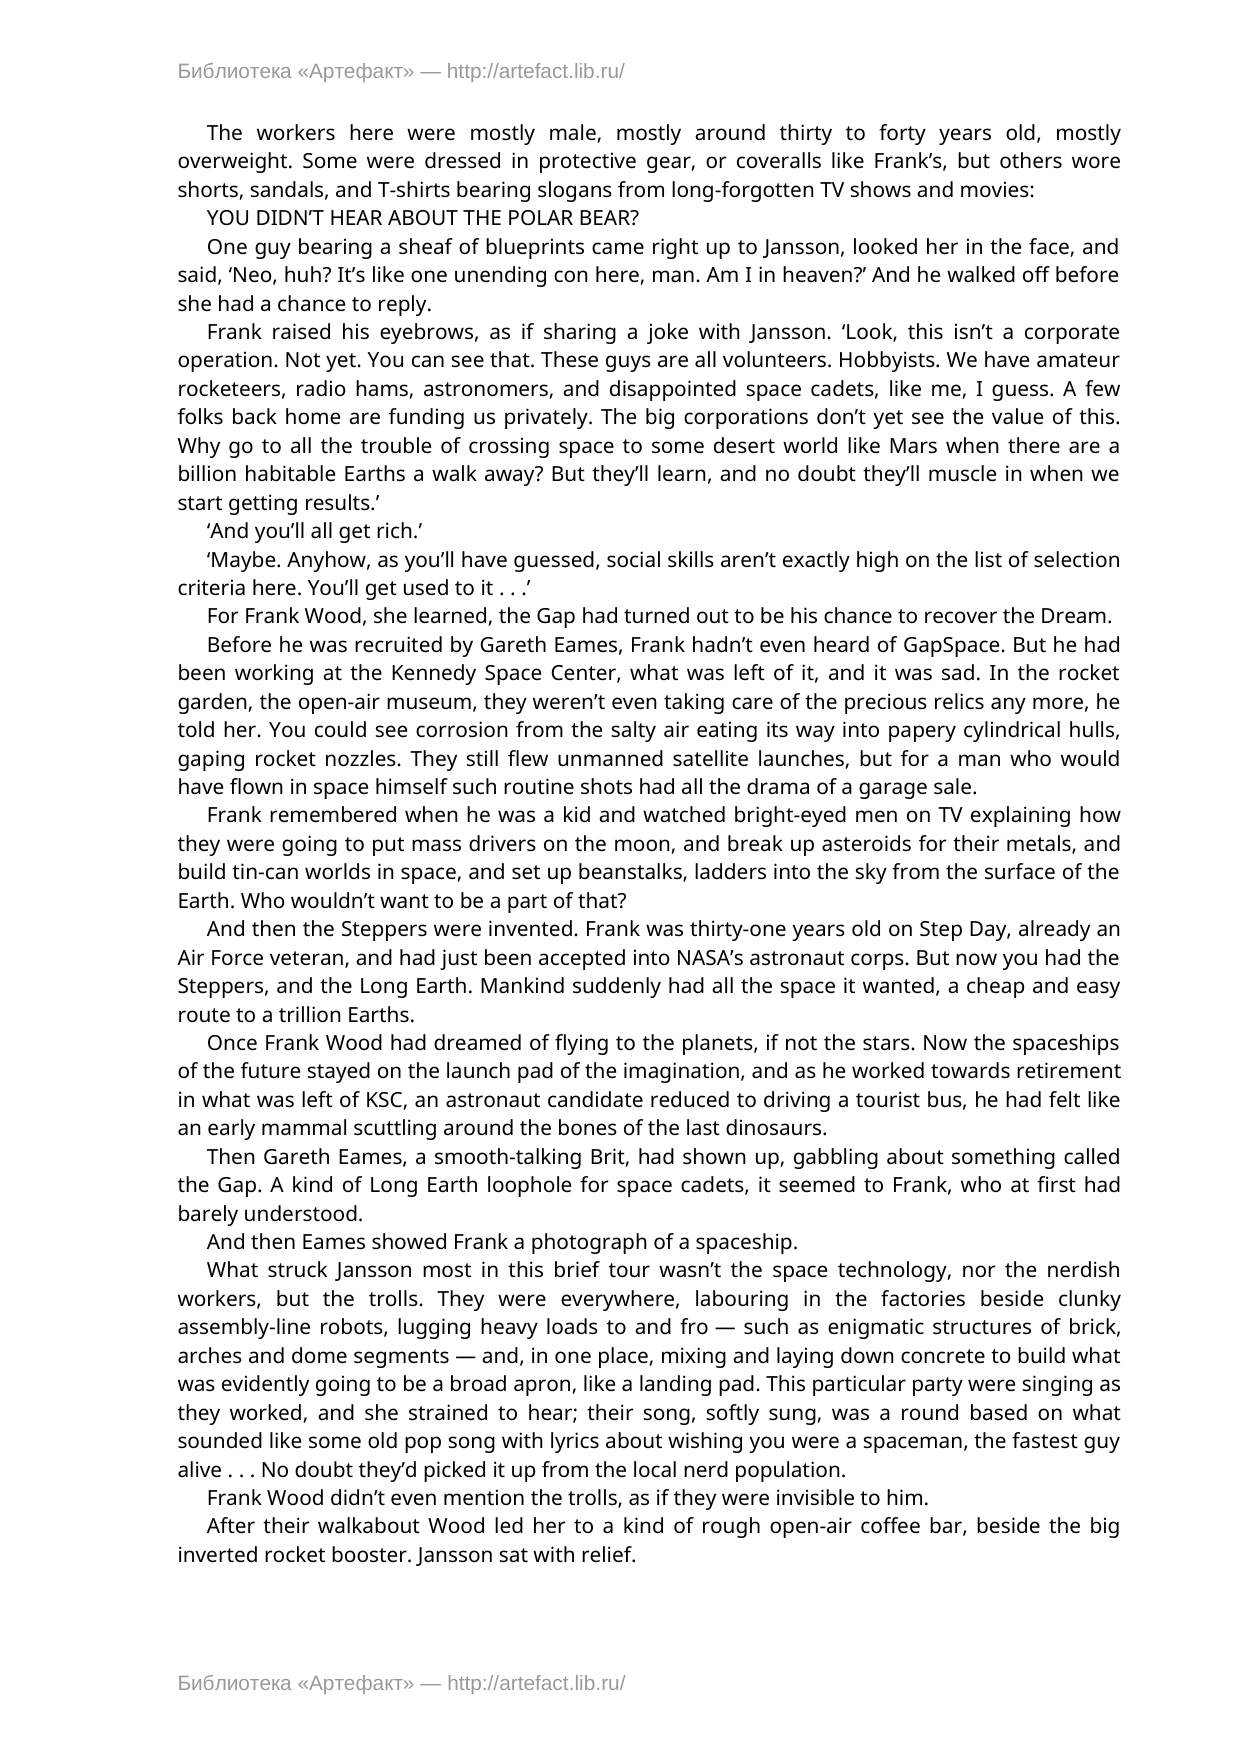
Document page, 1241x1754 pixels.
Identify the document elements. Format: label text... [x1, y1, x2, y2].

text For Frank Wood, she learned, the Gap had turned out to be his chance to recover the Dream. [177, 602, 1122, 630]
text One guy bearing a sheaf of blueprints came right up to Jansson, looked her in the face, and said, ‘Neo, huh? It’s like one unending con here, man. Am I in heaven?’ And he walked off before she had a chance to reply. [177, 232, 1122, 317]
text Frank remembered when he was a kid and watched bright-eyed men on TV explaining how they were going to put mass drivers on the moon, and break up asteroids for their metals, and build tin-can worlds in space, and set up beanstalks, ladders into the sky from the surface of the Earth. Who wouldn’t want to be a part of that? [177, 801, 1122, 914]
text What struck Jansson most in this brief tour wasn’t the space technology, nor the nerdish workers, but the trolls. They were everywhere, labouring in the factories beside clunky assembly-line robots, lugging heavy loads to and fro — such as enigmatic structures of brick, arches and dome segments — and, in one place, mixing and laying down concrete to build what was evidently going to be a broad apron, like a landing pad. This particular party were singing as they worked, and she strained to hear; their song, softly sung, was a round based on what sounded like some old pop song with lyrics about wishing you were a spaceman, the fastest guy alive . . . No doubt they’d picked it up from the local nerd population. [177, 1256, 1122, 1483]
text Frank Wood didn’t even mention the trolls, as if they were invisible to him. [177, 1483, 1122, 1512]
text The workers here were mostly male, mostly around thirty to forty years old, mostly overweight. Some were dressed in protective gear, or coveralls like Frank’s, but others wore shorts, sandals, and T-shirts bearing slogans from long-forgotten TV shows and movies: [177, 118, 1122, 203]
text ‘Maybe. Anyhow, as you’ll have guessed, social skills aren’t exactly high on the list of selection criteria here. You’ll get used to it . . .’ [177, 545, 1122, 602]
text YOU DIDN’T HEAR ABOUT THE POLAR BEAR? [177, 203, 1122, 232]
text After their walkabout Wood led her to a kind of rough open-air coffee bar, beside the big inverted rocket booster. Jansson sat with relief. [177, 1512, 1122, 1568]
text Before he was recruited by Gareth Eames, Frank hadn’t even heard of GapSpace. But he had been working at the Kennedy Space Center, what was left of it, and it was sad. In the rocket garden, the open-air museum, they weren’t even taking care of the precious relics any more, he told her. You could see corrosion from the salty air eating its way into papery cylindrical hulls, gaping rocket nozzles. They still flew unmanned satellite launches, but for a man who would have flown in space himself such routine shots had all the drama of a garage sale. [177, 630, 1122, 801]
text And then the Steppers were invented. Frank was thirty-one years old on Step Day, already an Air Force veteran, and had just been accepted into NASA’s astronaut corps. But now you had the Steppers, and the Long Earth. Mankind suddenly had all the space it wanted, a cheap and easy route to a trillion Earths. [177, 914, 1122, 1028]
text Frank raised his eyebrows, as if sharing a joke with Jansson. ‘Look, this isn’t a corporate operation. Not yet. You can see that. These guys are all volunteers. Hobbyists. We have amateur rocketeers, radio hams, astronomers, and disappointed space cadets, like me, I guess. A few folks back home are funding us privately. The big corporations don’t yet see the value of this. Why go to all the trouble of crossing space to some desert world like Mars when there are a billion habitable Earths a walk away? But they’ll learn, and no doubt they’ll muscle in when we start getting results.’ [177, 317, 1122, 516]
text ‘And you’ll all get rich.’ [177, 516, 1122, 545]
text Once Frank Wood had dreamed of flying to the planets, if not the stars. Now the spaceships of the future stayed on the launch pad of the imagination, and as he worked towards retirement in what was left of KSC, an astronaut candidate reduced to driving a tourist bus, he had felt like an early mammal scuttling around the bones of the last dinosaurs. [177, 1028, 1122, 1142]
text Then Gareth Eames, a smooth-talking Brit, had shown up, gabbling about something called the Gap. A kind of Long Earth loophole for space cadets, it seemed to Frank, who at first had barely understood. [177, 1142, 1122, 1227]
text And then Eames showed Frank a photograph of a spaceship. [177, 1227, 1122, 1256]
